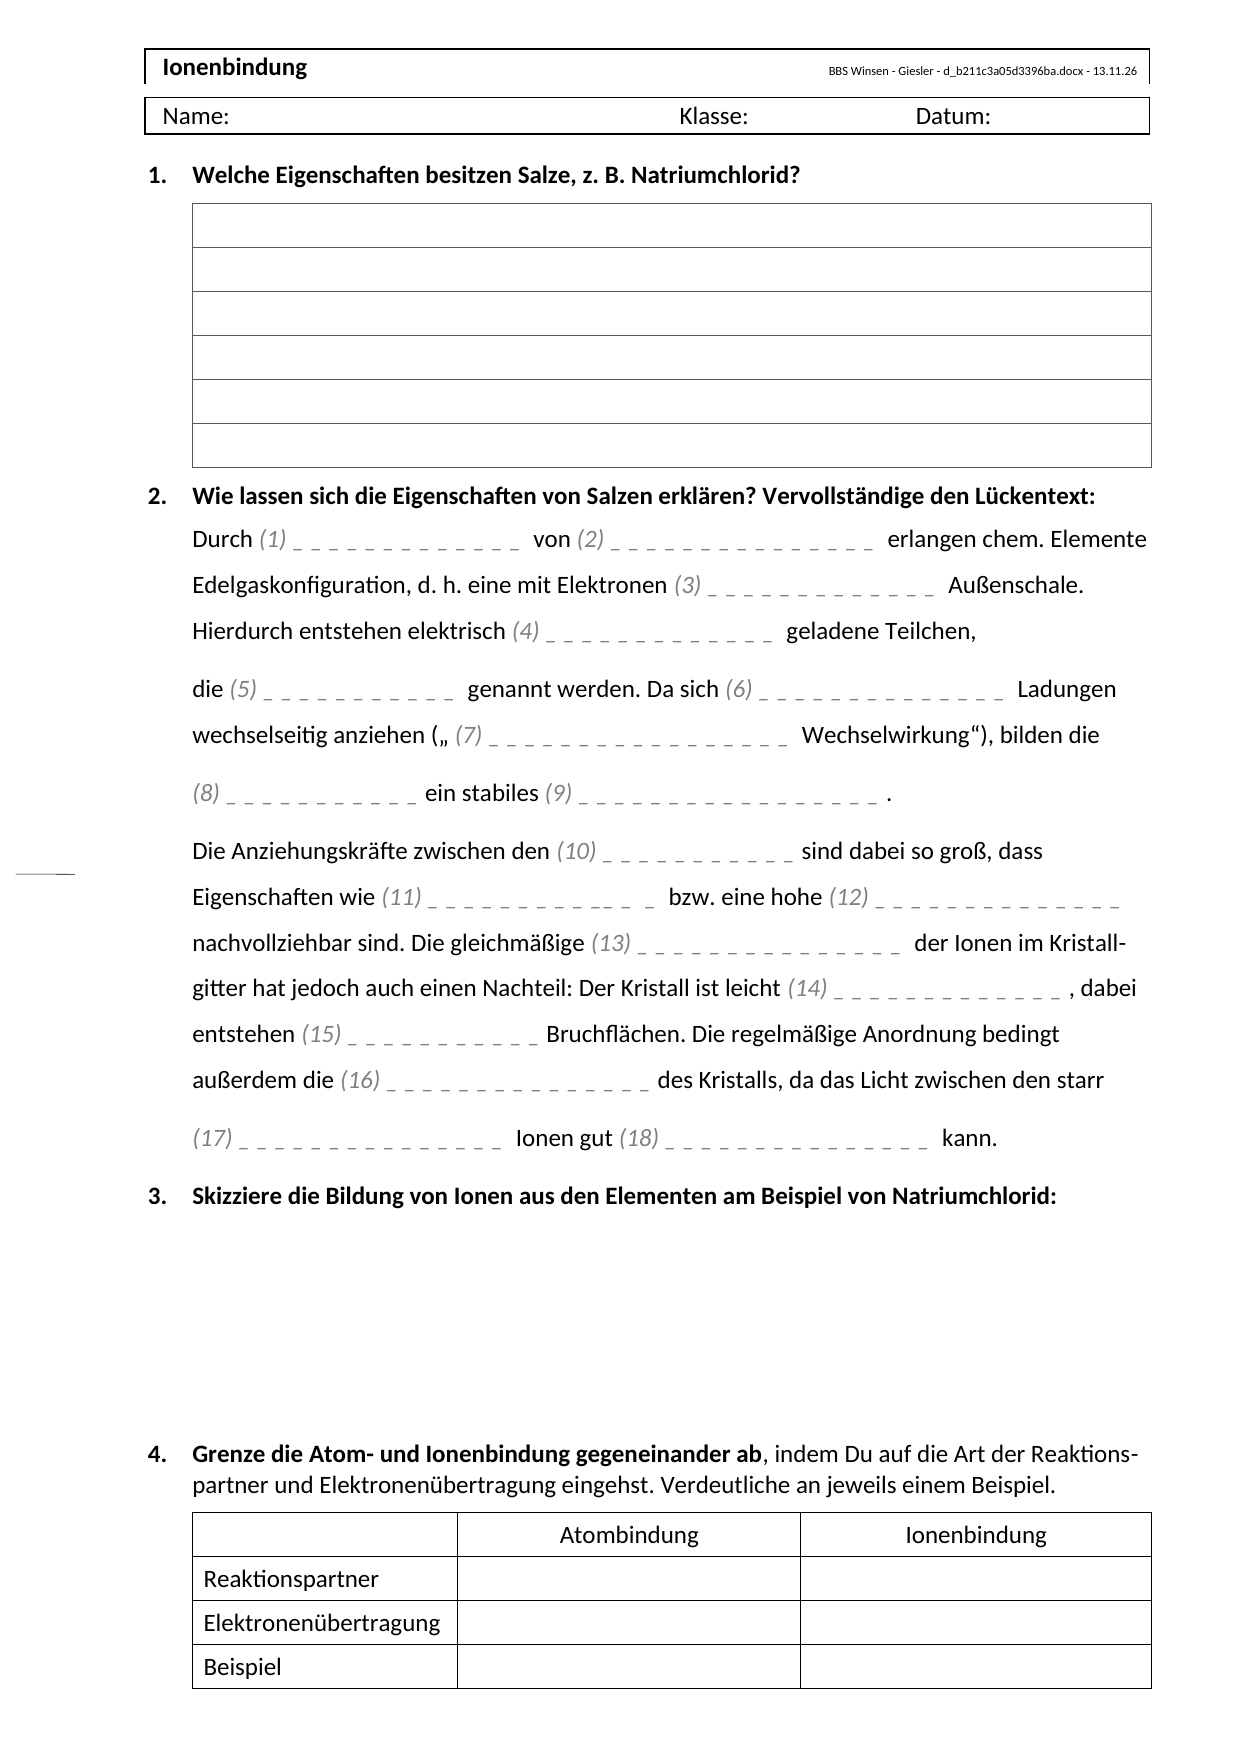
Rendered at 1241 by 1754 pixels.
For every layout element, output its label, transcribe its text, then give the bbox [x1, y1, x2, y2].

table_cell [458, 1557, 800, 1600]
table_header [193, 204, 1151, 247]
table_cell [193, 292, 1151, 335]
text 2. Wie lassen sich die Eigenschaften von Salzen erklären? Vervollständige den Lückentext: [148, 480, 1149, 511]
table_header [193, 1513, 457, 1556]
table_cell [458, 1601, 800, 1644]
table_header Ionenbindung [801, 1513, 1151, 1556]
table_cell [458, 1645, 800, 1688]
subtitle die (5) _ _ _ _ _ _ _ _ _ _ _ genannt werden. Da sich (6) _ _ _ _ _ _ _ _ _ _ _ _ _ _ Ladungen wechselseitig anziehen („ (7) _ _ _ _ _ _ _ _ _ _ _ _ _ _ _ _ _ Wechselwirkung“), bilden die [192, 673, 1149, 749]
text 1. Welche Eigenschaften besitzen Salze, z. B. Natriumchlorid? [148, 159, 1149, 190]
text 4. Grenze die Atom- und Ionenbindung gegeneinander ab, indem Du auf die Art der Reaktionspartner und Elektronenübertragung eingehst. Verdeutliche an jeweils einem Beispiel. [148, 1438, 1149, 1499]
table_cell Elektronenübertragung [193, 1601, 457, 1644]
subtitle (17) _ _ _ _ _ _ _ _ _ _ _ _ _ _ _ Ionen gut (18) _ _ _ _ _ _ _ _ _ _ _ _ _ _ _ kann. [192, 1122, 1149, 1153]
table_cell [801, 1557, 1151, 1600]
table_cell [193, 336, 1151, 379]
table_cell [193, 424, 1151, 467]
table_cell [801, 1645, 1151, 1688]
table_cell [193, 380, 1151, 423]
table_cell [801, 1601, 1151, 1644]
table_cell Reaktionspartner [193, 1557, 457, 1600]
text 3. Skizziere die Bildung von Ionen aus den Elementen am Beispiel von Natriumchlorid: [148, 1180, 1149, 1211]
subtitle (8) _ _ _ _ _ _ _ _ _ _ _ ein stabiles (9) _ _ _ _ _ _ _ _ _ _ _ _ _ _ _ _ _ . [192, 777, 1149, 808]
table_cell Beispiel [193, 1645, 457, 1688]
subtitle Die Anziehungskräfte zwischen den (10) _ _ _ _ _ _ _ _ _ _ _ sind dabei so groß, dass Eigenschaften wie (11) _ _ _ _ _ _ _ _ _ __ _ _ bzw. eine hohe (12) _ _ _ _ _ _ _ _ _ _ _ _ _ _ nachvollziehbar sind. Die gleichmäßige (13) _ _ _ _ _ _ _ _ _ _ _ _ _ _ _ der Ionen im Kristallgitter hat jedoch auch einen Nachteil: Der Kristall ist leicht (14) _ _ _ _ _ _ _ _ _ _ _ _ _ , dabei entstehen (15) _ _ _ _ _ _ _ _ _ _ _ Bruchflächen. Die regelmäßige Anordnung bedingt außerdem die (16) _ _ _ _ _ _ _ _ _ _ _ _ _ _ _ des Kristalls, da das Licht zwischen den starr [192, 835, 1149, 1094]
table_cell [193, 248, 1151, 291]
subtitle Durch (1) _ _ _ _ _ _ _ _ _ _ _ _ _ von (2) _ _ _ _ _ _ _ _ _ _ _ _ _ _ _ erlangen chem. Elemente Edelgaskonfiguration, d. h. eine mit Elektronen (3) _ _ _ _ _ _ _ _ _ _ _ _ _ Außenschale. Hierdurch entstehen elektrisch (4) _ _ _ _ _ _ _ _ _ _ _ _ _ geladene Teilchen, [192, 523, 1149, 645]
table_header Atombindung [458, 1513, 800, 1556]
